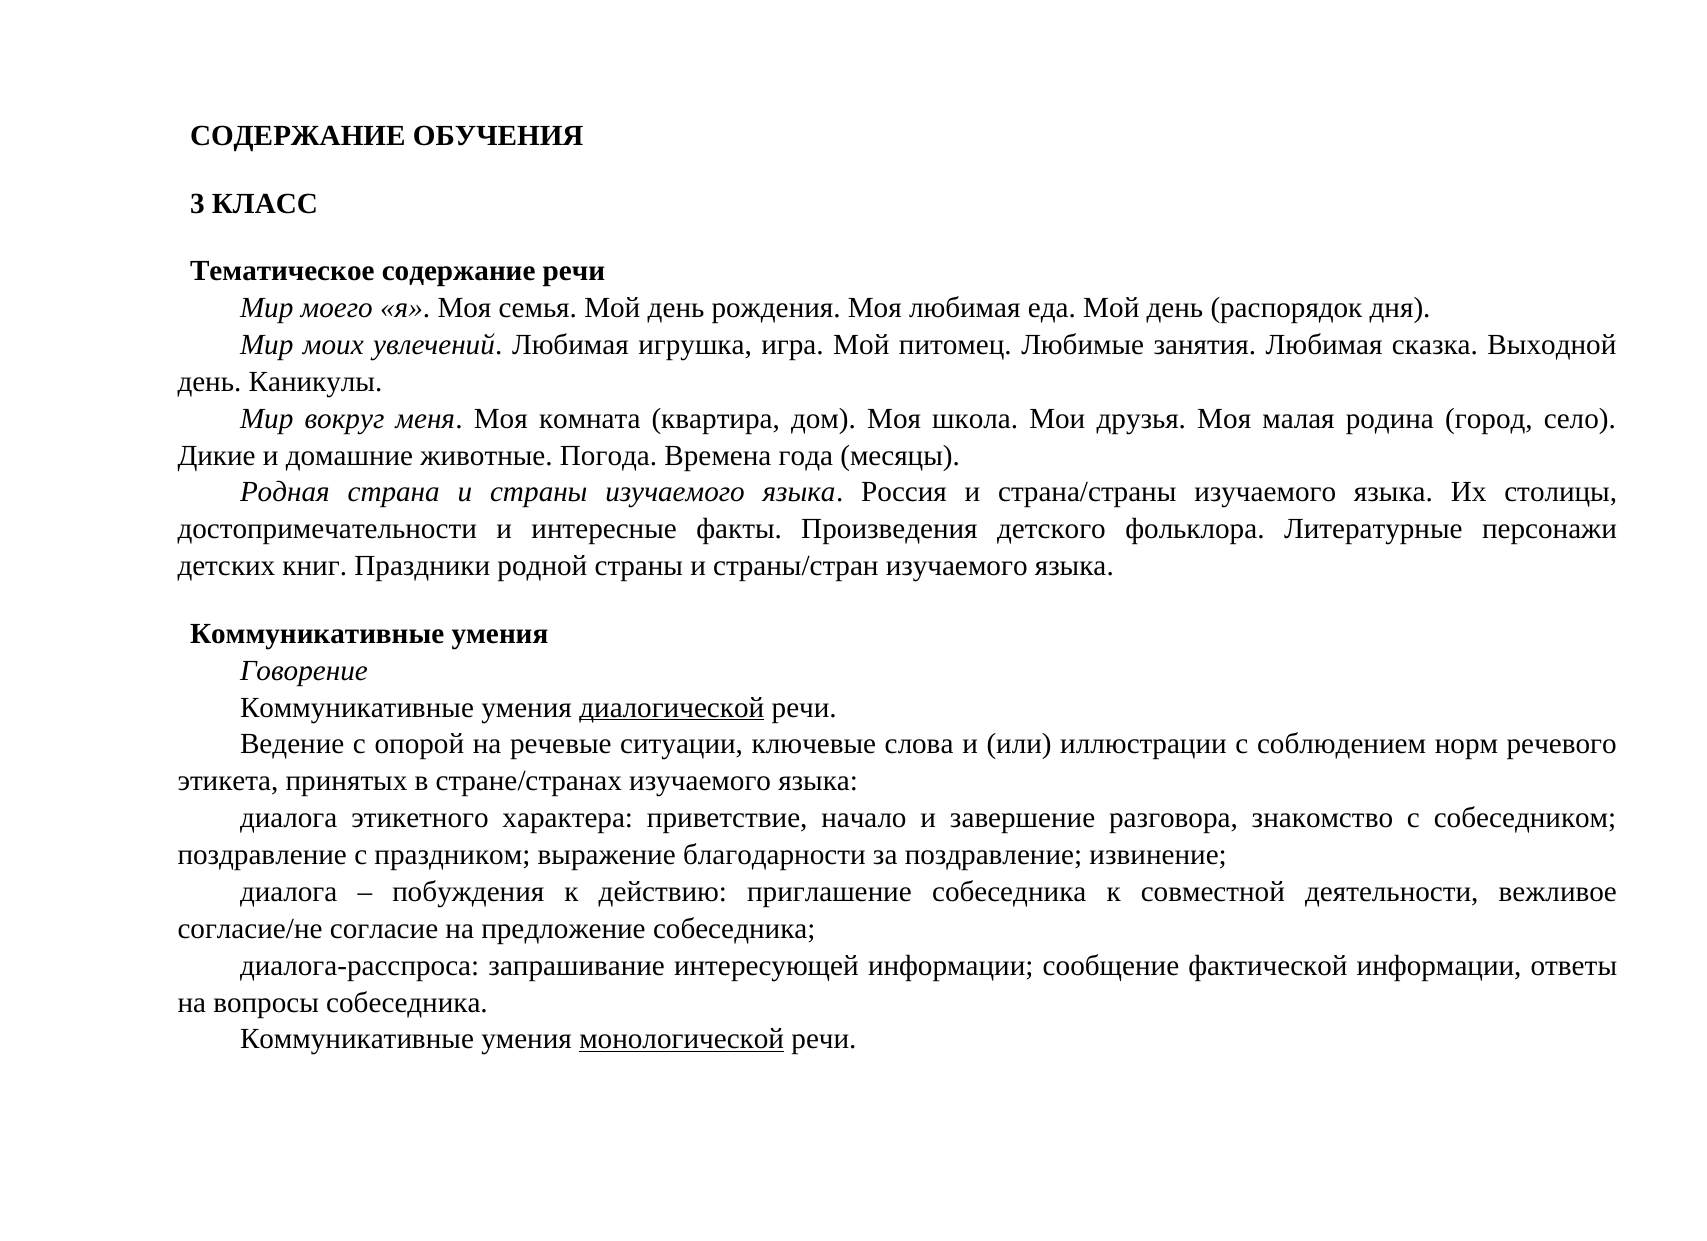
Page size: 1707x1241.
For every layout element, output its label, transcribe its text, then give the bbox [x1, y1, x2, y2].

text 3 КЛАСС [190, 186, 1618, 219]
text Мир моего «я». Моя семья. Мой день рождения. Моя любимая еда. Мой день (распорядок дня). [177, 290, 1618, 324]
text Тематическое содержание речи [190, 253, 1618, 287]
text Ведение с опорой на речевые ситуации, ключевые слова и (или) иллюстрации с соблюдением норм речевого этикета, принятых в стране/странах изучаемого языка: [177, 727, 1618, 797]
text ​СОДЕРЖАНИЕ ОБУЧЕНИЯ [190, 118, 1618, 152]
text Мир моих увлечений. Любимая игрушка, игра. Мой питомец. Любимые занятия. Любимая сказка. Выходной день. Каникулы. [177, 327, 1618, 397]
text диалога-расспроса: запрашивание интересующей информации; сообщение фактической информации, ответы на вопросы собеседника. [177, 948, 1618, 1018]
text Мир вокруг меня. Моя комната (квартира, дом). Моя школа. Мои друзья. Моя малая родина (город, село). Дикие и домашние животные. Погода. Времена года (месяцы). [177, 401, 1618, 471]
text Родная страна и страны изучаемого языка. Россия и страна/страны изучаемого языка. Их столицы, достопримечательности и интересные факты. Произведения детского фольклора. Литературные персонажи детских книг. Праздники родной страны и страны/стран изучаемого языка. [177, 474, 1618, 582]
text Говорение [177, 653, 1618, 686]
text диалога этикетного характера: приветствие, начало и завершение разговора, знакомство с собеседником; поздравление с праздником; выражение благодарности за поздравление; извинение; [177, 800, 1618, 871]
text Коммуникативные умения [190, 616, 1618, 649]
text Коммуникативные умения монологической речи. [177, 1022, 1618, 1055]
text Коммуникативные умения диалогической речи. [177, 690, 1618, 723]
text диалога – побуждения к действию: приглашение собеседника к совместной деятельности, вежливое согласие/не согласие на предложение собеседника; [177, 874, 1618, 944]
